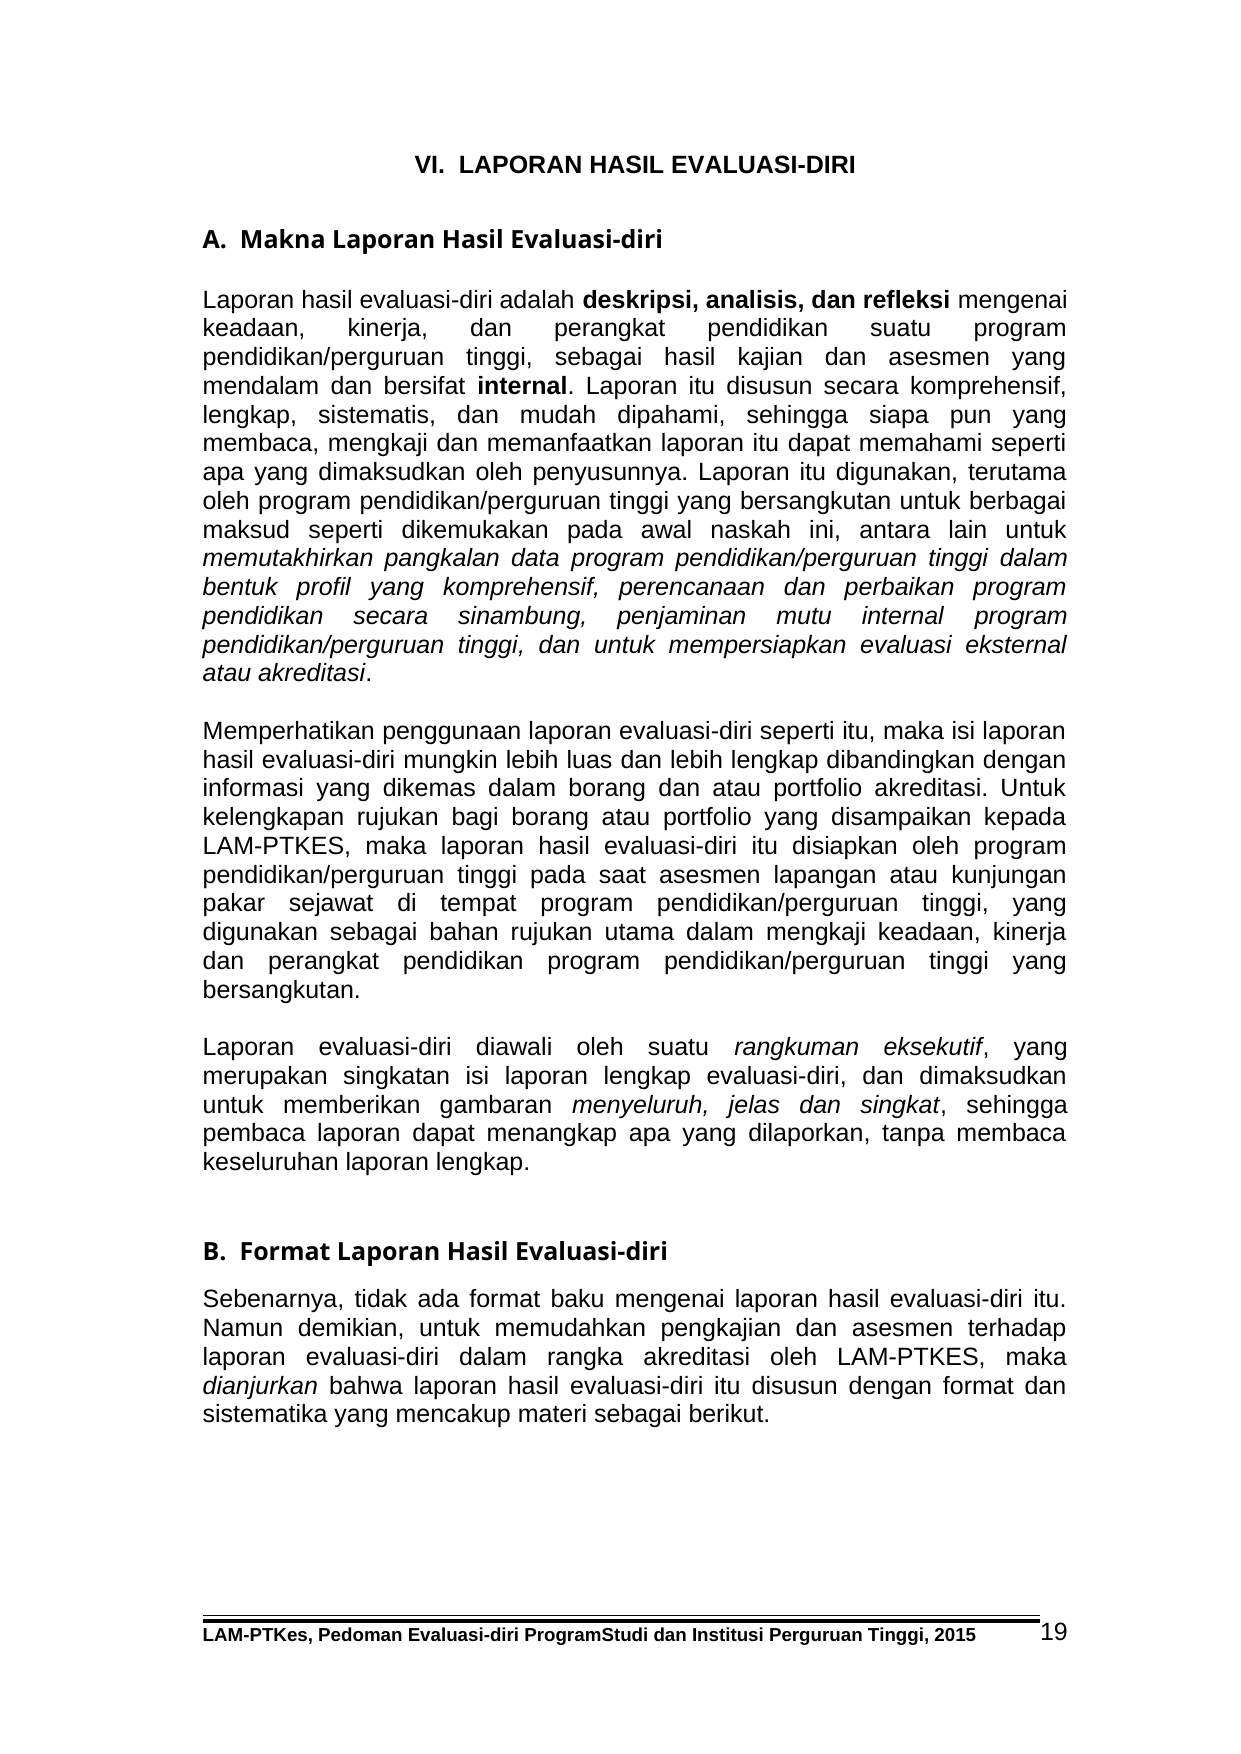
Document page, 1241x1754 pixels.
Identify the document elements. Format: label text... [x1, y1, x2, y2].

text Memperhatikan penggunaan laporan evaluasi-diri seperti itu, maka isi laporan hasil evaluasi-diri mungkin lebih luas dan lebih lengkap dibandingkan dengan informasi yang dikemas dalam borang dan atau portfolio akreditasi. Untuk kelengkapan rujukan bagi borang atau portfolio yang disampaikan kepada LAM-PTKES, maka laporan hasil evaluasi-diri itu disiapkan oleh program pendidikan/perguruan tinggi pada saat asesmen lapangan atau kunjungan pakar sejawat di tempat program pendidikan/perguruan tinggi, yang digunakan sebagai bahan rujukan utama dalam mengkaji keadaan, kinerja dan perangkat pendidikan program pendidikan/perguruan tinggi yang bersangkutan. [202, 716, 1068, 1003]
subtitle A. Makna Laporan Hasil Evaluasi-diri [202, 222, 1068, 256]
subtitle B. Format Laporan Hasil Evaluasi-diri [202, 1233, 1068, 1267]
text Laporan evaluasi-diri diawali oleh suatu rangkuman eksekutif, yang merupakan singkatan isi laporan lengkap evaluasi-diri, dan dimaksudkan untuk memberikan gambaran menyeluruh, jelas dan singkat, sehingga pembaca laporan dapat menangkap apa yang dilaporkan, tanpa membaca keseluruhan laporan lengkap. [202, 1032, 1068, 1176]
subtitle VI. LAPORAN HASIL EVALUASI-DIRI [202, 150, 1068, 179]
text Laporan hasil evaluasi-diri adalah deskripsi, analisis, dan refleksi mengenai keadaan, kinerja, dan perangkat pendidikan suatu program pendidikan/perguruan tinggi, sebagai hasil kajian dan asesmen yang mendalam dan bersifat internal. Laporan itu disusun secara komprehensif, lengkap, sistematis, dan mudah dipahami, sehingga siapa pun yang membaca, mengkaji dan memanfaatkan laporan itu dapat memahami seperti apa yang dimaksudkan oleh penyusunnya. Laporan itu digunakan, terutama oleh program pendidikan/perguruan tinggi yang bersangkutan untuk berbagai maksud seperti dikemukakan pada awal naskah ini, antara lain untuk memutakhirkan pangkalan data program pendidikan/perguruan tinggi dalam bentuk profil yang komprehensif, perencanaan dan perbaikan program pendidikan secara sinambung, penjaminan mutu internal program pendidikan/perguruan tinggi, dan untuk mempersiapkan evaluasi eksternal atau akreditasi. [202, 285, 1068, 687]
text Sebenarnya, tidak ada format baku mengenai laporan hasil evaluasi-diri itu. Namun demikian, untuk memudahkan pengkajian dan asesmen terhadap laporan evaluasi-diri dalam rangka akreditasi oleh LAM-PTKES, maka dianjurkan bahwa laporan hasil evaluasi-diri itu disusun dengan format dan sistematika yang mencakup materi sebagai berikut. [202, 1284, 1068, 1428]
